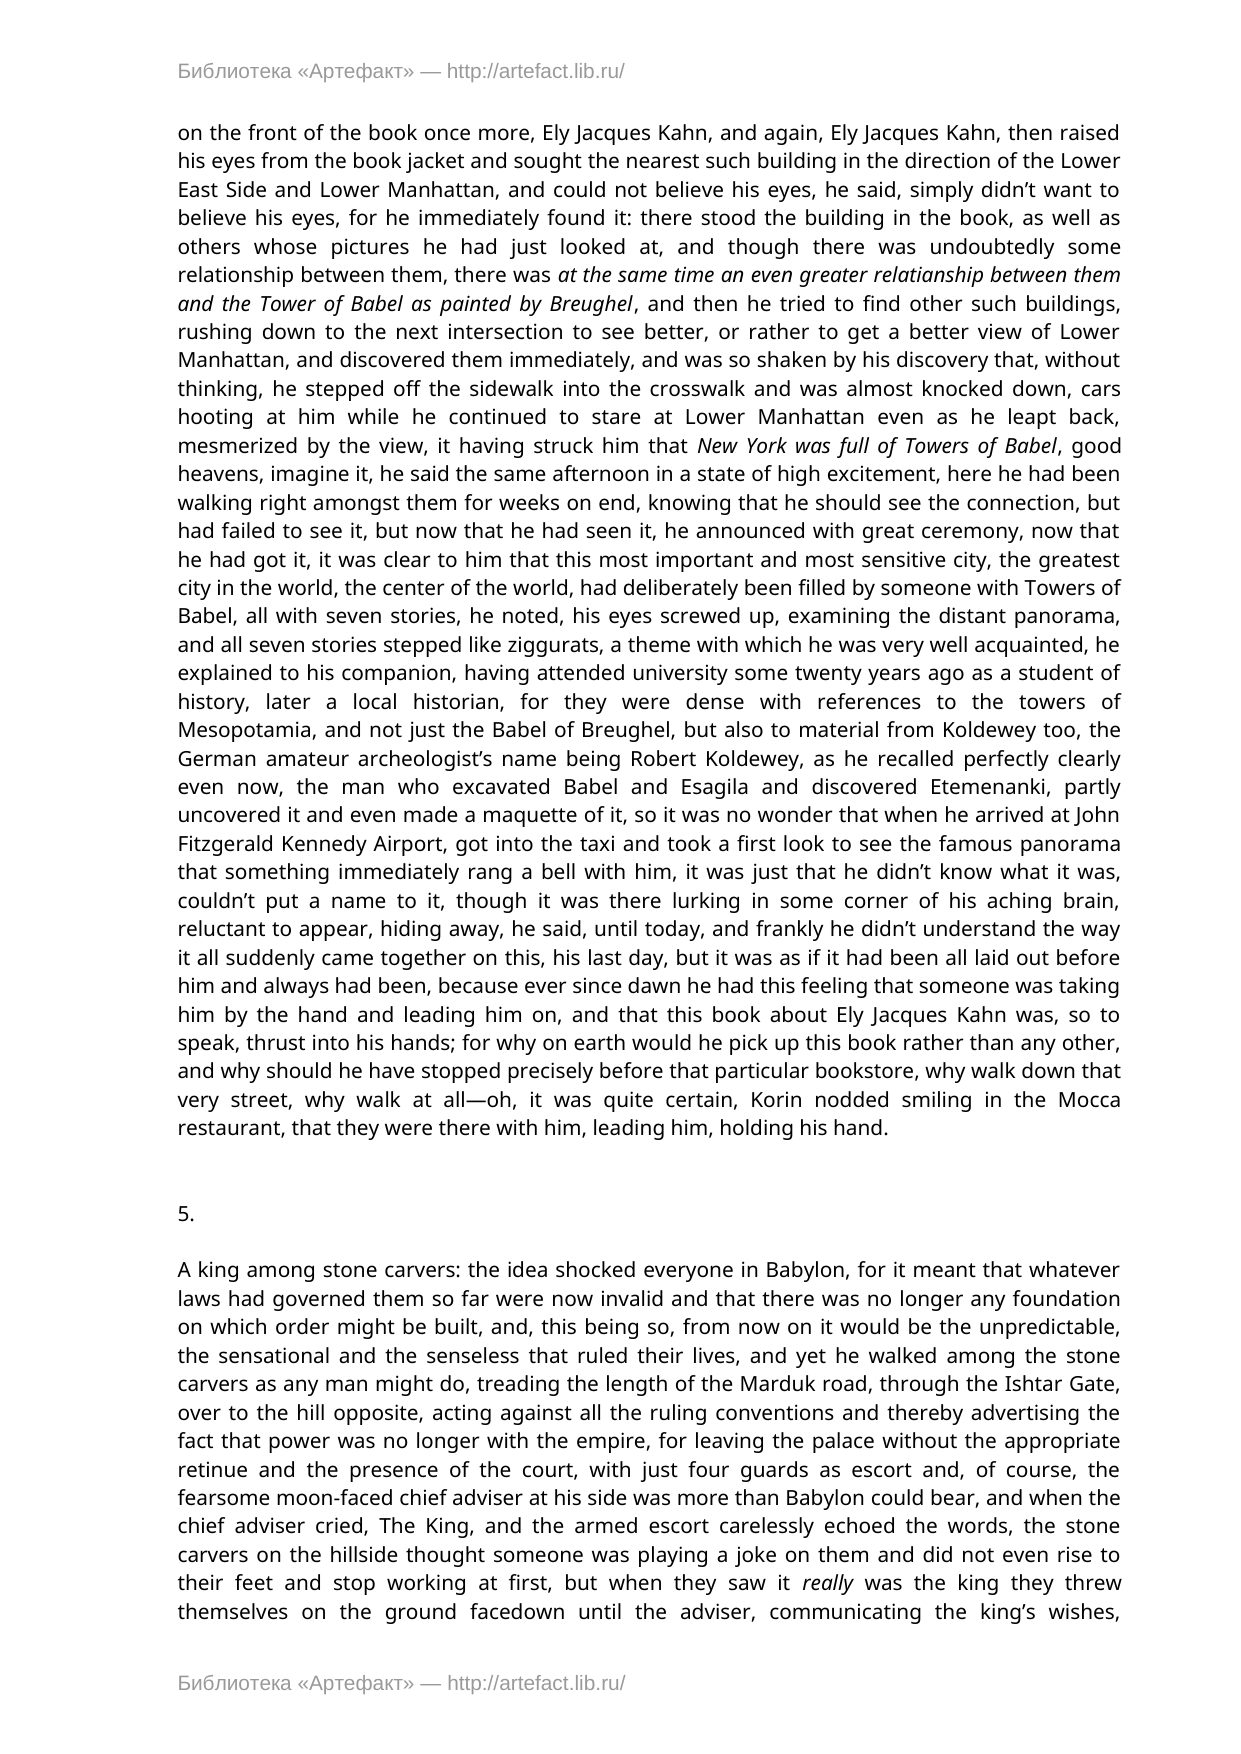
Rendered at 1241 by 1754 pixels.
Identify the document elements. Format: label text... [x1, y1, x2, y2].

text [177, 1256, 1122, 1625]
text 5. [177, 1199, 1122, 1227]
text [177, 118, 1122, 1142]
